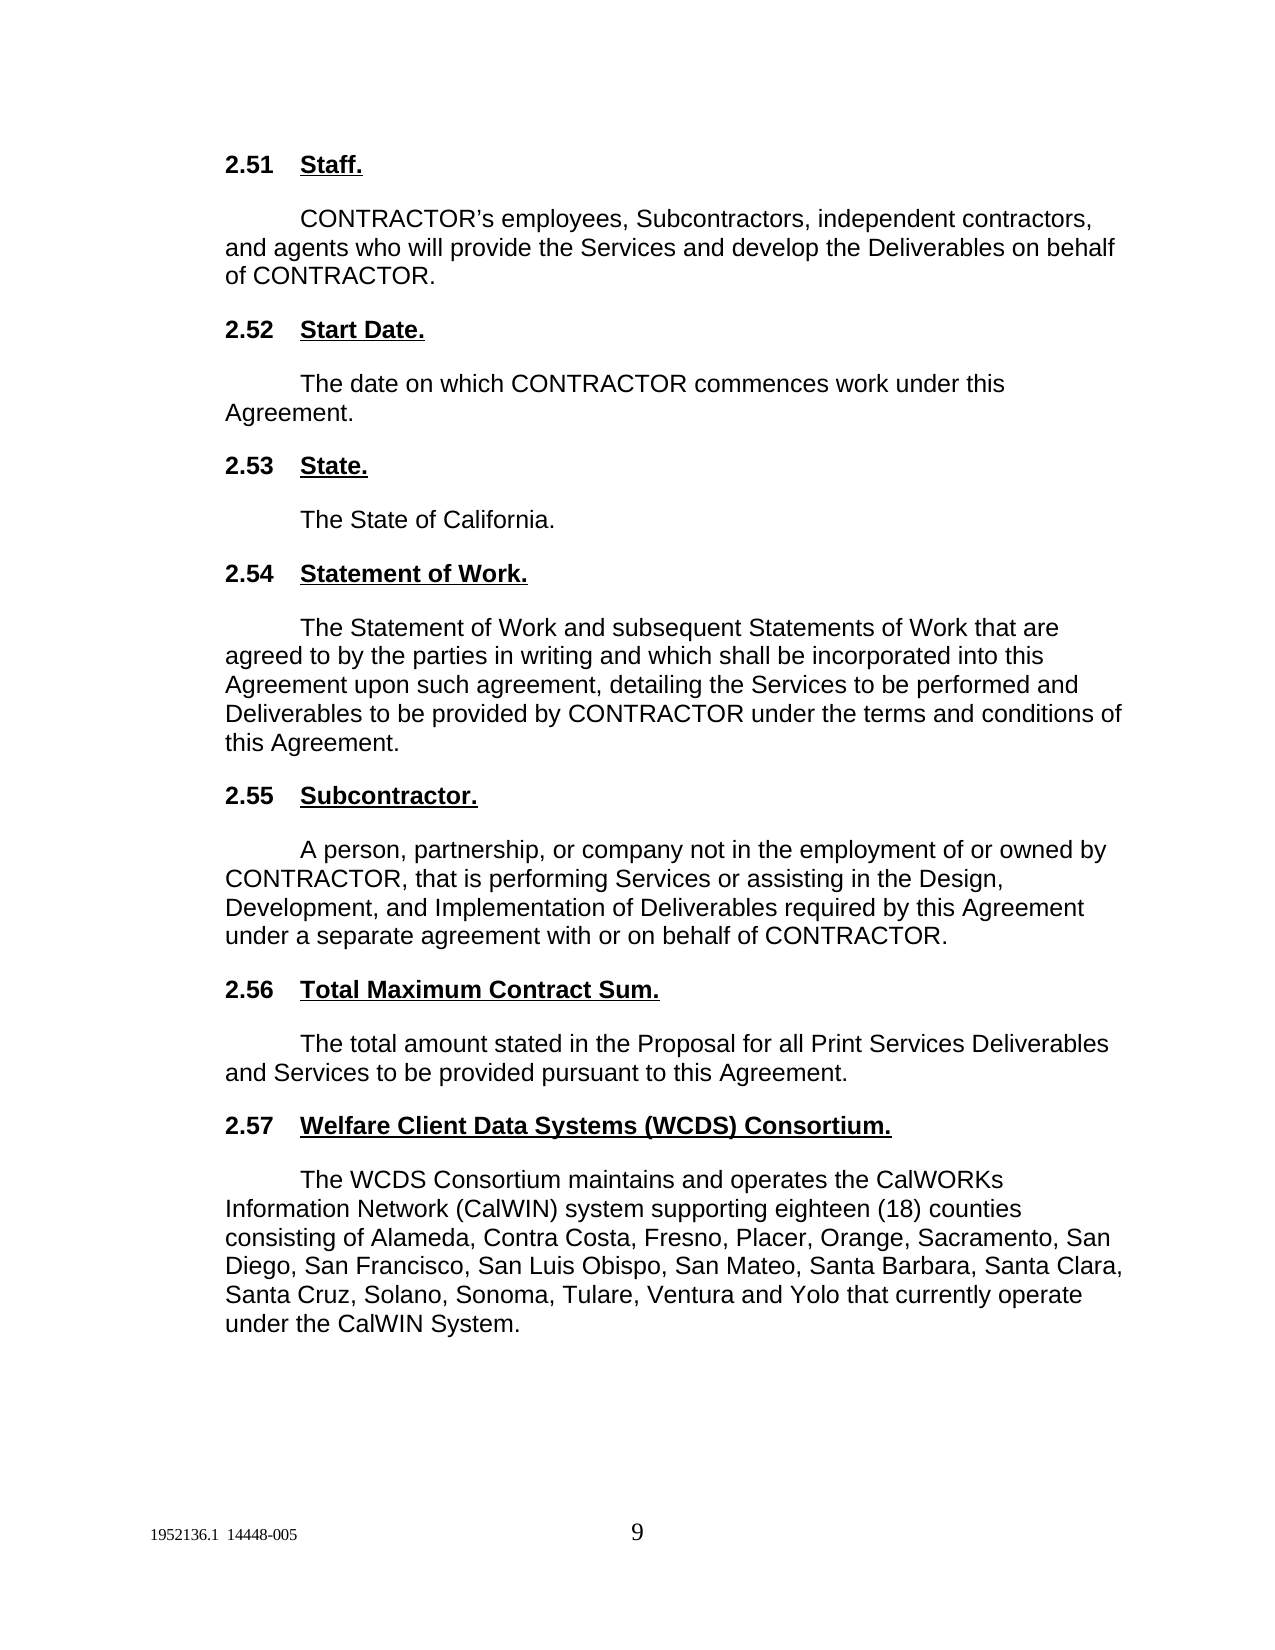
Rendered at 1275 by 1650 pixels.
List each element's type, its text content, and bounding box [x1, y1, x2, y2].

text The State of California. [300, 505, 1125, 534]
text Total Maximum Contract Sum. [225, 975, 1125, 1004]
text State. [225, 451, 1125, 480]
text The total amount stated in the Proposal for all Print Services Deliverables and Services to be provided pursuant to this Agreement. [225, 1029, 1125, 1086]
text Welfare Client Data Systems (WCDS) Consortium. [225, 1111, 1125, 1140]
text The Statement of Work and subsequent Statements of Work that are agreed to by the parties in writing and which shall be incorporated into this Agreement upon such agreement, detailing the Services to be performed and Deliverables to be provided by CONTRACTOR under the terms and conditions of this Agreement. [225, 612, 1125, 756]
text Start Date. [225, 315, 1125, 344]
text Subcontractor. [225, 781, 1125, 810]
text The date on which CONTRACTOR commences work under this Agreement. [225, 369, 1125, 426]
text Statement of Work. [225, 559, 1125, 587]
text The WCDS Consortium maintains and operates the CalWORKs Information Network (CalWIN) system supporting eighteen (18) counties consisting of Alameda, Contra Costa, Fresno, Placer, Orange, Sacramento, San Diego, San Francisco, San Luis Obispo, San Mateo, Santa Barbara, Santa Clara, Santa Cruz, Solano, Sonoma, Tulare, Ventura and Yolo that currently operate under the CalWIN System. [225, 1165, 1125, 1337]
text CONTRACTOR’s employees, Subcontractors, independent contractors, and agents who will provide the Services and develop the Deliverables on behalf of CONTRACTOR. [225, 204, 1125, 290]
text Staff. [225, 150, 1125, 179]
text A person, partnership, or company not in the employment of or owned by CONTRACTOR, that is performing Services or assisting in the Design, Development, and Implementation of Deliverables required by this Agreement under a separate agreement with or on behalf of CONTRACTOR. [225, 835, 1125, 950]
